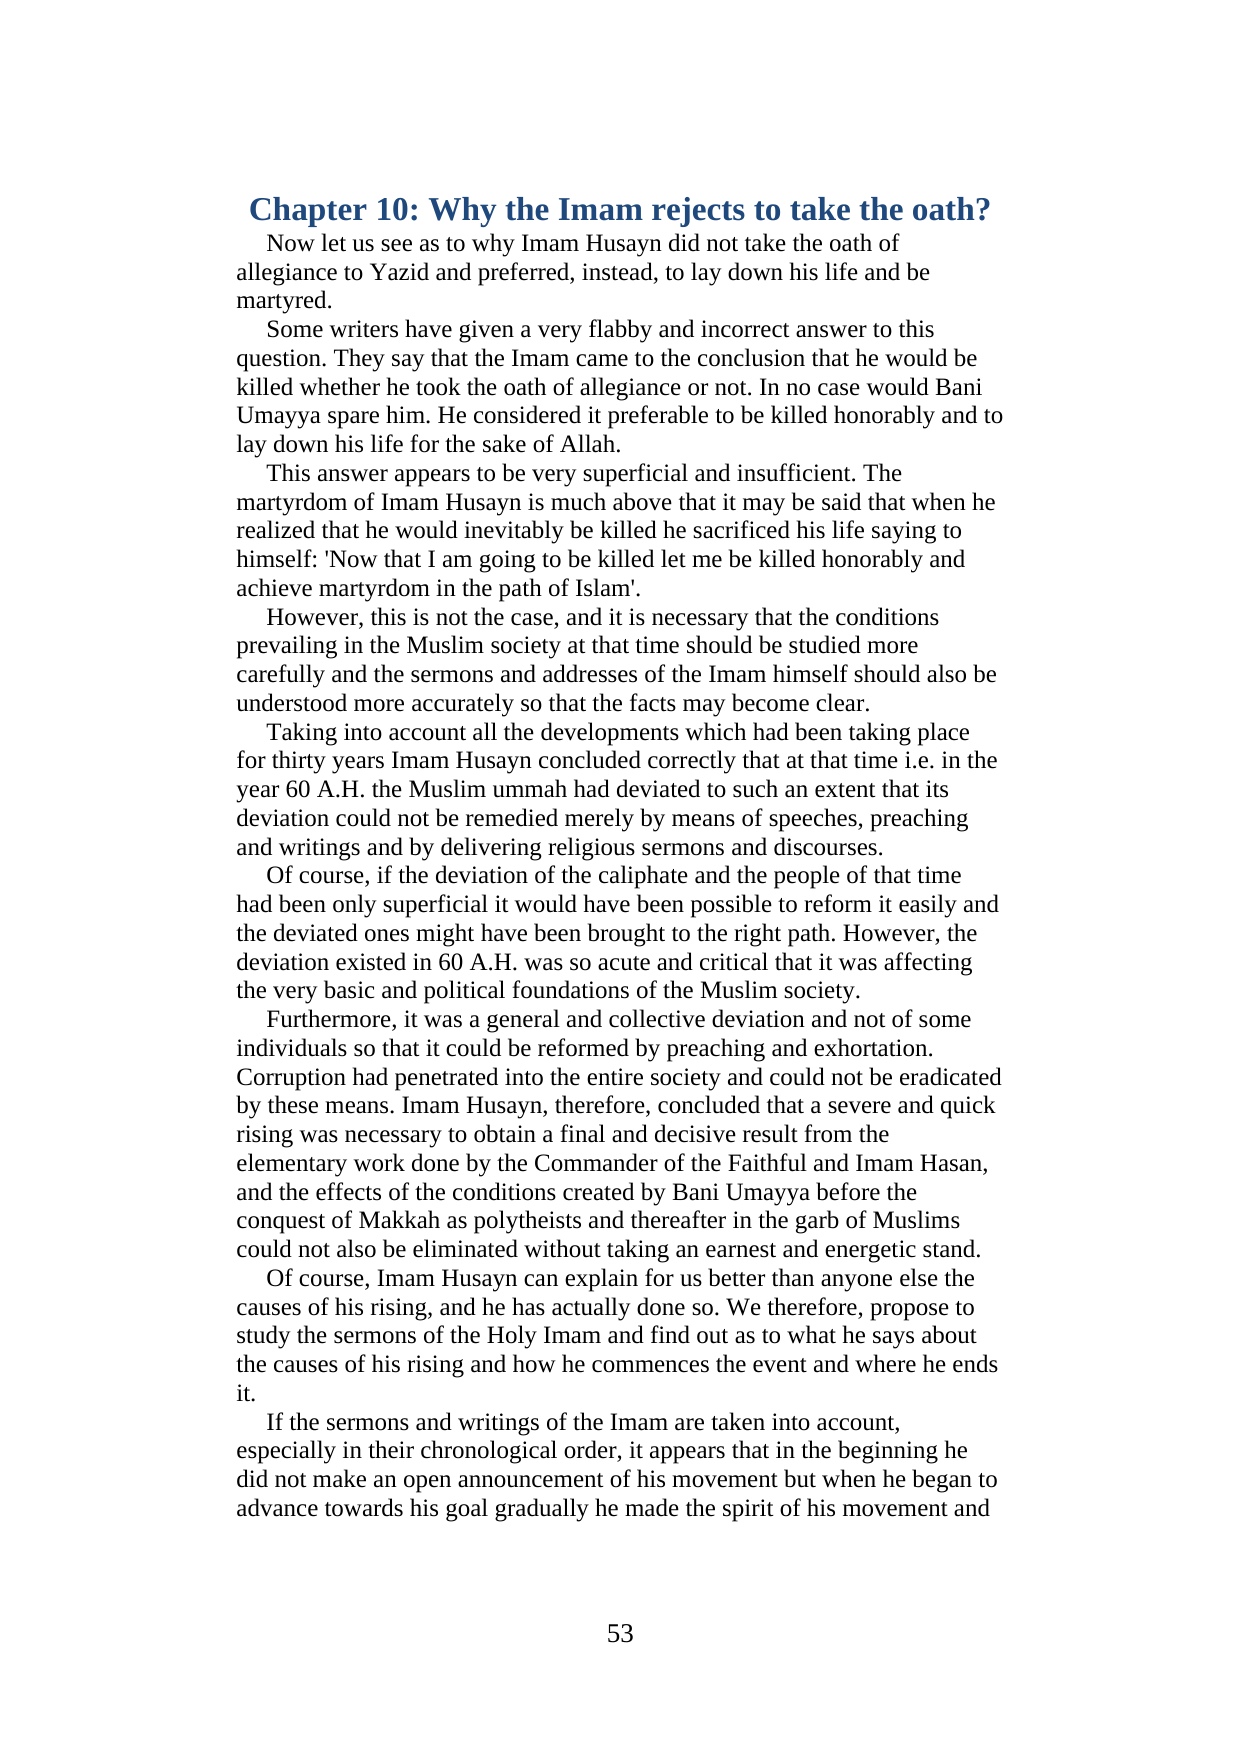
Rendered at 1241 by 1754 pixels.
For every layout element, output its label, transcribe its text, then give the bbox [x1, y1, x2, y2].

text This answer appears to be very superficial and insufficient. The martyrdom of Imam Husayn is much above that it may be said that when he realized that he would inevitably be killed he sacrificed his life saying to himself: 'Now that I am going to be killed let me be killed honorably and achieve martyrdom in the path of Islam'. [236, 458, 1004, 602]
text Of course, Imam Husayn can explain for us better than anyone else the causes of his rising, and he has actually done so. We therefore, propose to study the sermons of the Holy Imam and find out as to what he says about the causes of his rising and how he commences the event and where he ends it. [236, 1263, 1004, 1407]
text Taking into account all the developments which had been taking place for thirty years Imam Husayn concluded correctly that at that time i.e. in the year 60 A.H. the Muslim ummah had deviated to such an extent that its deviation could not be remedied merely by means of speeches, preaching and writings and by delivering religious sermons and discourses. [236, 717, 1004, 861]
text Of course, if the deviation of the caliphate and the people of that time had been only superficial it would have been possible to reform it easily and the deviated ones might have been brought to the right path. However, the deviation existed in 60 A.H. was so acute and critical that it was affecting the very basic and political foundations of the Muslim society. [236, 861, 1004, 1004]
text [236, 1407, 1004, 1522]
subtitle Chapter 10: Why the Imam rejects to take the oath? [236, 190, 1004, 228]
text However, this is not the case, and it is necessary that the conditions prevailing in the Muslim society at that time should be studied more carefully and the sermons and addresses of the Imam himself should also be understood more accurately so that the facts may become clear. [236, 602, 1004, 717]
text Now let us see as to why Imam Husayn did not take the oath of allegiance to Yazid and preferred, instead, to lay down his life and be martyred. [236, 228, 1004, 314]
text Furthermore, it was a general and collective deviation and not of some individuals so that it could be reformed by preaching and exhortation. Corruption had penetrated into the entire society and could not be eradicated by these means. Imam Husayn, therefore, concluded that a severe and quick rising was necessary to obtain a final and decisive result from the elementary work done by the Commander of the Faithful and Imam Hasan, and the effects of the conditions created by Bani Umayya before the conquest of Makkah as polytheists and thereafter in the garb of Muslims could not also be eliminated without taking an earnest and energetic stand. [236, 1004, 1004, 1263]
text Some writers have given a very flabby and incorrect answer to this question. They say that the Imam came to the conclusion that he would be killed whether he took the oath of allegiance or not. In no case would Bani Umayya spare him. He considered it preferable to be killed honorably and to lay down his life for the sake of Allah. [236, 314, 1004, 458]
